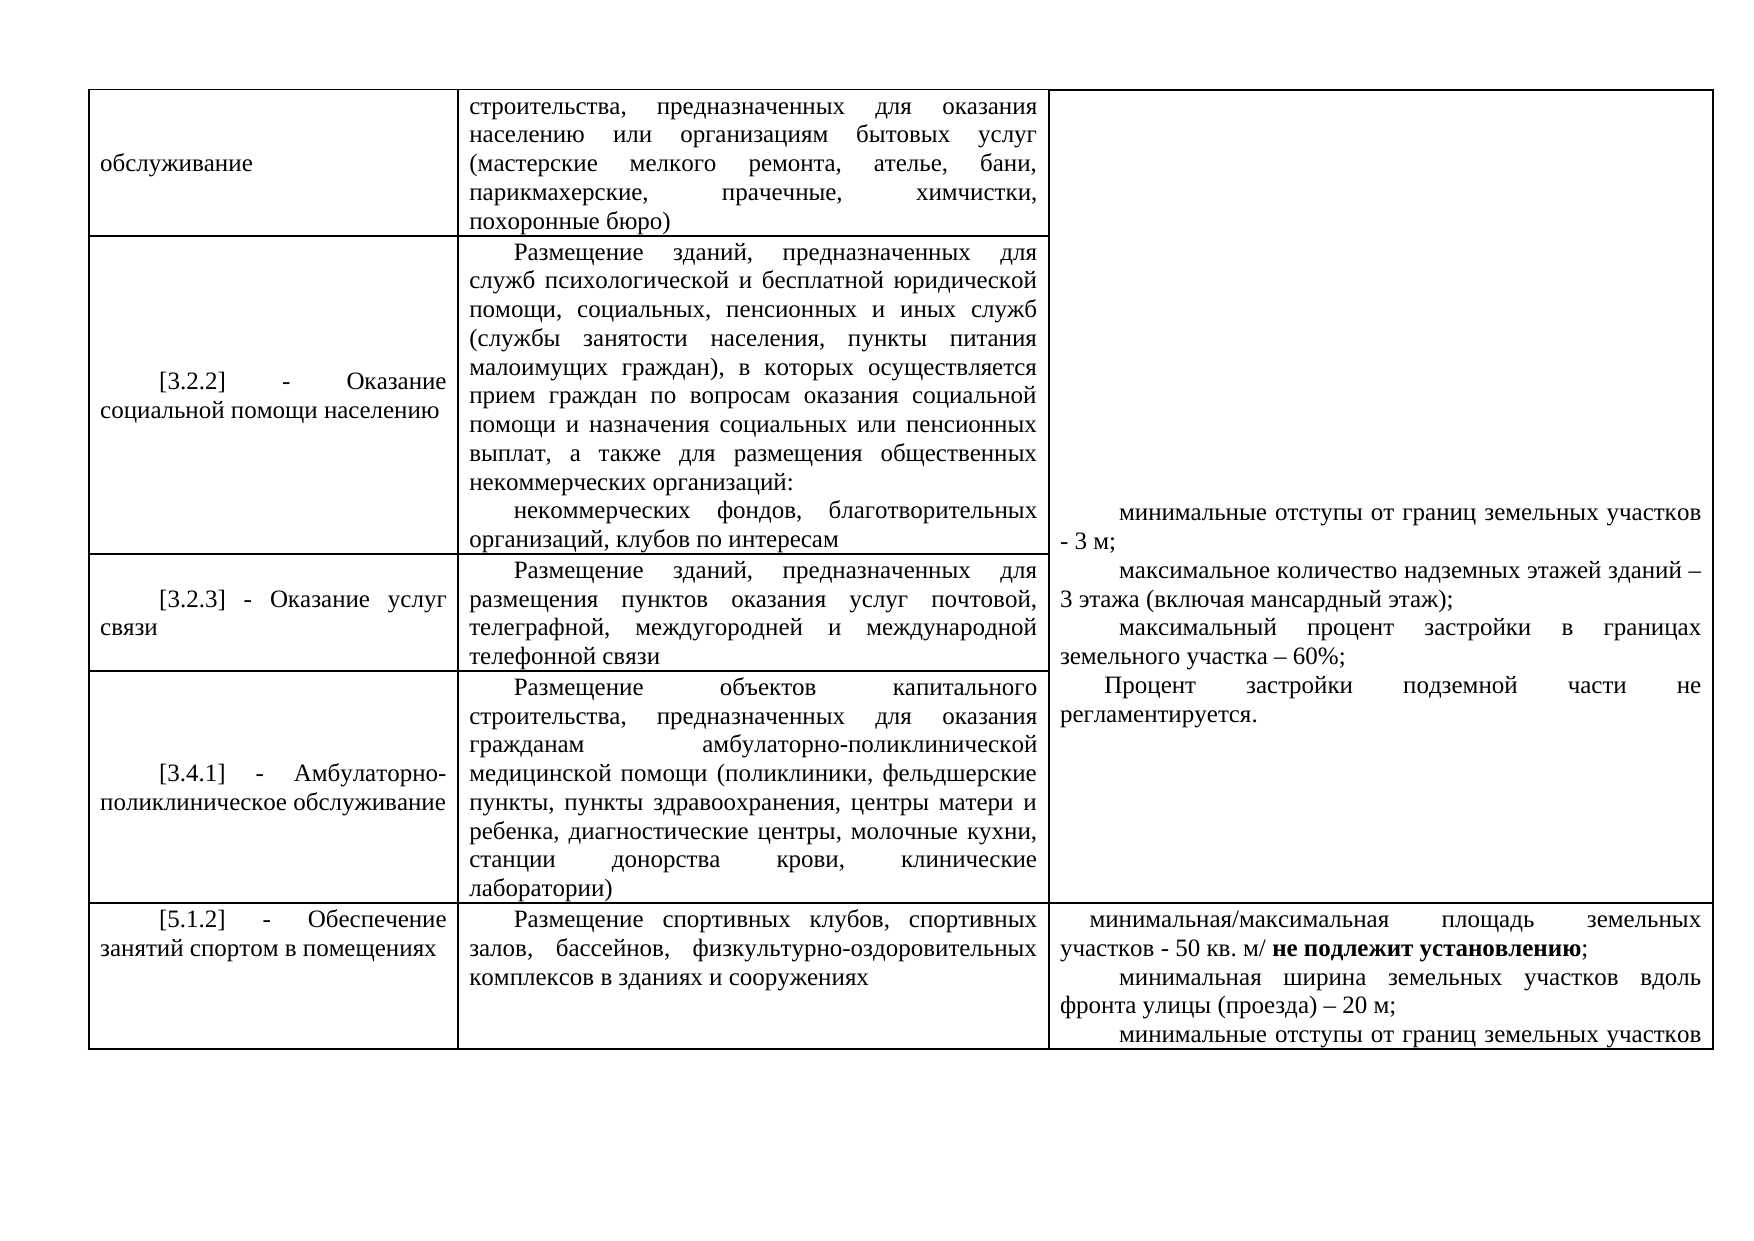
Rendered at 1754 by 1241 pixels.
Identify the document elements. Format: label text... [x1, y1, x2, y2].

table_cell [90, 90, 457, 234]
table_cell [90, 904, 457, 1048]
table_cell Размещение объектов капитального строительства, предназначенных для оказания гражданам амбулаторно-поликлинической медицинской помощи (поликлиники, фельдшерские пункты, пункты здравоохранения, центры матери и ребенка, диагностические центры, молочные кухни, станции донорства крови, клинические лаборатории) [459, 672, 1048, 902]
table_cell [3.2.3] - Оказание услуг связи [90, 555, 457, 670]
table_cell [1050, 904, 1712, 1048]
table_cell [3.2.2] - Оказание социальной помощи населению [90, 237, 457, 553]
table_cell [3.4.1] - Амбулаторно-поликлиническое обслуживание [90, 672, 457, 902]
table_cell Размещение зданий, предназначенных для служб психологической и бесплатной юридической помощи, социальных, пенсионных и иных служб (службы занятости населения, пункты питания малоимущих граждан), в которых осуществляется прием граждан по вопросам оказания социальной помощи и назначения социальных или пенсионных выплат, а также для размещения общественных некоммерческих организаций: некоммерческих фондов, благотворительных организаций, клубов по интересам [459, 237, 1048, 553]
table_cell Размещение зданий, предназначенных для размещения пунктов оказания услуг почтовой, телеграфной, междугородней и международной телефонной связи [459, 555, 1048, 670]
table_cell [459, 904, 1048, 1048]
